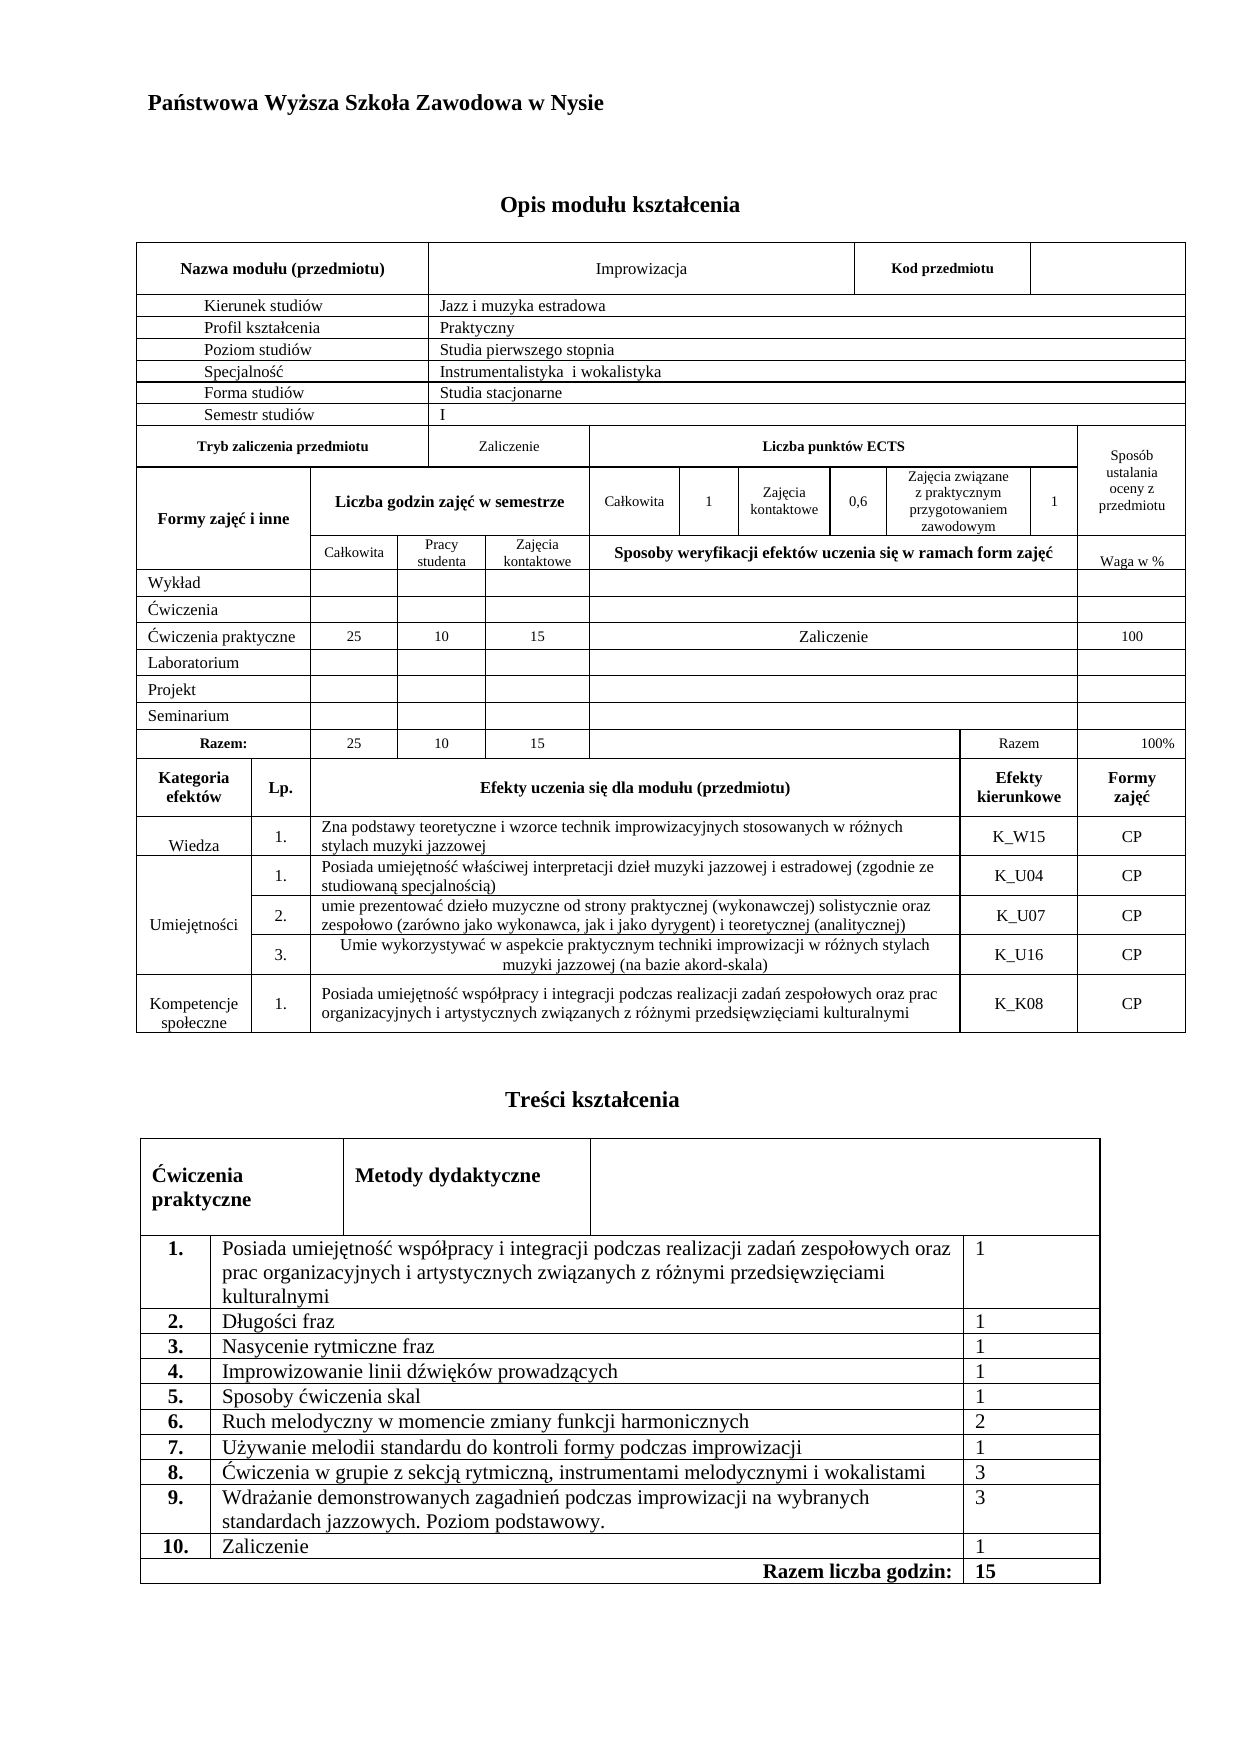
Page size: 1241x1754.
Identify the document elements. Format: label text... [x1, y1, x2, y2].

text Opis modułu kształcenia [148, 191, 1092, 217]
table_cell Sposób ustalania oceny z przedmiotu [1078, 426, 1185, 534]
table_cell Razem [961, 730, 1077, 757]
table_cell 15 [964, 1559, 1099, 1583]
table_cell [311, 676, 397, 702]
table_cell 25 [311, 730, 397, 757]
table_cell 3 [964, 1460, 1099, 1484]
table_header Kod przedmiotu [855, 243, 1030, 294]
table_cell [1078, 597, 1185, 622]
text Treści kształcenia [148, 1086, 1092, 1112]
table_cell Efekty kierunkowe [961, 759, 1077, 816]
table_cell Sposoby ćwiczenia skal [211, 1384, 963, 1408]
table_cell 3. [141, 1334, 210, 1358]
table_cell Kierunek studiów [137, 295, 428, 316]
table_cell Nasycenie rytmiczne fraz [211, 1334, 963, 1358]
table_cell [590, 703, 1077, 728]
table_cell [590, 650, 1077, 675]
table_cell Specjalność [137, 361, 428, 381]
table_cell [486, 676, 589, 702]
table_cell 2. [141, 1309, 210, 1333]
table_cell 6. [141, 1410, 210, 1433]
table_cell 1. [252, 817, 310, 855]
table_cell Projekt [137, 676, 310, 702]
table_cell 7. [141, 1435, 210, 1459]
table_cell [398, 703, 485, 728]
table_cell CP [1078, 817, 1185, 855]
table_cell Poziom studiów [137, 339, 428, 359]
table_cell [311, 570, 397, 596]
table_cell Sposoby weryfikacji efektów uczenia się w ramach form zajęć [590, 536, 1077, 569]
table_cell 15 [486, 730, 589, 757]
table_cell 15 [486, 623, 589, 649]
table_cell Semestr studiów [137, 404, 428, 425]
table_header [1031, 243, 1185, 294]
table_cell Zaliczenie [211, 1534, 963, 1558]
table_cell Razem liczba godzin: [141, 1559, 963, 1583]
table_cell CP [1078, 896, 1185, 934]
table_cell Kategoria efektów [137, 759, 251, 816]
table_cell Posiada umiejętność właściwej interpretacji dzieł muzyki jazzowej i estradowej (zgodnie ze studiowaną specjalnością) [311, 856, 959, 895]
table_cell [398, 597, 485, 622]
table_cell Całkowita [311, 536, 397, 569]
table_header Improwizacja [429, 243, 854, 294]
table_cell [486, 650, 589, 675]
table_cell Wiedza [137, 817, 251, 855]
table_cell [590, 676, 1077, 702]
table_cell [486, 597, 589, 622]
table_cell 1. [252, 975, 310, 1032]
table_cell 1. [141, 1236, 210, 1308]
table_cell Kompetencje społeczne [137, 975, 251, 1032]
table_cell Pracy studenta [398, 536, 485, 569]
table_cell Praktyczny [429, 317, 1185, 338]
table_cell 1 [964, 1236, 1099, 1308]
table_cell K_U04 [961, 856, 1077, 895]
table_cell Zaliczenie [590, 623, 1077, 649]
table_cell Całkowita [590, 468, 679, 534]
table_cell Improwizowanie linii dźwięków prowadzących [211, 1359, 963, 1383]
table_cell Zajęcia kontaktowe [739, 468, 829, 534]
table_header Ćwiczenia praktyczne [141, 1139, 343, 1235]
table_cell Liczba punktów ECTS [590, 426, 1077, 466]
table_cell Razem: [137, 730, 310, 757]
table_cell Laboratorium [137, 650, 310, 675]
table_cell 3 [964, 1485, 1099, 1533]
table_cell 1 [964, 1309, 1099, 1333]
table_cell I [429, 404, 1185, 425]
table_cell 1 [964, 1359, 1099, 1383]
table_cell Ćwiczenia w grupie z sekcją rytmiczną, instrumentami melodycznymi i wokalistami [211, 1460, 963, 1484]
table_cell [1078, 676, 1185, 702]
table_cell Jazz i muzyka estradowa [429, 295, 1185, 316]
table_cell Ćwiczenia praktyczne [137, 623, 310, 649]
table_cell Instrumentalistyka i wokalistyka [429, 361, 1185, 381]
table_cell 100% [1078, 730, 1185, 757]
table_cell 2. [252, 896, 310, 934]
table_cell [1078, 703, 1185, 728]
table_cell Używanie melodii standardu do kontroli formy podczas improwizacji [211, 1435, 963, 1459]
table_cell [311, 650, 397, 675]
table_cell [590, 597, 1077, 622]
table_cell Ćwiczenia [137, 597, 310, 622]
table_cell 10. [141, 1534, 210, 1558]
table_cell 10 [398, 623, 485, 649]
table_cell Waga w % [1078, 536, 1185, 569]
table_cell K_U07 [961, 896, 1077, 934]
table_cell Długości fraz [211, 1309, 963, 1333]
table_cell CP [1078, 856, 1185, 895]
table_header Metody dydaktyczne [344, 1139, 590, 1235]
table_cell K_K08 [961, 975, 1077, 1032]
table_cell 1 [1031, 468, 1077, 534]
table_cell Liczba godzin zajęć w semestrze [311, 468, 589, 534]
table_cell Studia stacjonarne [429, 383, 1185, 403]
table_cell [486, 703, 589, 728]
table_cell Forma studiów [137, 383, 428, 403]
table_cell 10 [398, 730, 485, 757]
table_cell Zaliczenie [429, 426, 589, 466]
table_cell [1078, 570, 1185, 596]
table_cell 1. [252, 856, 310, 895]
table_cell umie prezentować dzieło muzyczne od strony praktycznej (wykonawczej) solistycznie oraz zespołowo (zarówno jako wykonawca, jak i jako dyrygent) i teoretycznej (analitycznej) [311, 896, 959, 934]
table_cell K_U16 [961, 935, 1077, 973]
table_cell 9. [141, 1485, 210, 1533]
table_cell [398, 570, 485, 596]
table_cell 1 [964, 1334, 1099, 1358]
table_cell Wykład [137, 570, 310, 596]
table_cell [590, 570, 1077, 596]
table_cell Posiada umiejętność współpracy i integracji podczas realizacji zadań zespołowych oraz prac organizacyjnych i artystycznych związanych z różnymi przedsięwzięciami kulturalnymi [311, 975, 959, 1032]
table_cell Formy zajęć [1078, 759, 1185, 816]
table_cell 1 [964, 1435, 1099, 1459]
table_cell 1 [964, 1534, 1099, 1558]
table_cell CP [1078, 935, 1185, 973]
table_cell [486, 570, 589, 596]
table_cell [311, 703, 397, 728]
table_cell Zna podstawy teoretyczne i wzorce technik improwizacyjnych stosowanych w różnych stylach muzyki jazzowej [311, 817, 959, 855]
table_cell Zajęcia związane z praktycznym przygotowaniem zawodowym [887, 468, 1030, 534]
table_cell K_W15 [961, 817, 1077, 855]
table_cell Lp. [252, 759, 310, 816]
table_cell 5. [141, 1384, 210, 1408]
table_cell Ruch melodyczny w momencie zmiany funkcji harmonicznych [211, 1410, 963, 1433]
table_cell [311, 597, 397, 622]
table_cell [398, 650, 485, 675]
table_cell Umiejętności [137, 856, 251, 973]
table_cell Formy zajęć i inne [137, 468, 310, 569]
table_cell 3. [252, 935, 310, 973]
table_cell Umie wykorzystywać w aspekcie praktycznym techniki improwizacji w różnych stylach muzyki jazzowej (na bazie akord-skala) [311, 935, 959, 973]
table_cell [590, 730, 959, 757]
table_cell Seminarium [137, 703, 310, 728]
table_cell 2 [964, 1410, 1099, 1433]
table_cell 1 [964, 1384, 1099, 1408]
table_header [591, 1139, 1099, 1235]
table_cell Efekty uczenia się dla modułu (przedmiotu) [311, 759, 959, 816]
table_header Nazwa modułu (przedmiotu) [137, 243, 428, 294]
text Państwowa Wyższa Szkoła Zawodowa w Nysie [148, 89, 1092, 115]
table_cell Wdrażanie demonstrowanych zagadnień podczas improwizacji na wybranych standardach jazzowych. Poziom podstawowy. [211, 1485, 963, 1533]
table_cell [1078, 650, 1185, 675]
table_cell 1 [680, 468, 738, 534]
table_cell 25 [311, 623, 397, 649]
table_cell Posiada umiejętność współpracy i integracji podczas realizacji zadań zespołowych oraz prac organizacyjnych i artystycznych związanych z różnymi przedsięwzięciami kulturalnymi [211, 1236, 963, 1308]
table_cell CP [1078, 975, 1185, 1032]
table_cell Tryb zaliczenia przedmiotu [137, 426, 428, 466]
table_cell [398, 676, 485, 702]
table_cell Profil kształcenia [137, 317, 428, 338]
table_cell 0,6 [831, 468, 886, 534]
table_cell 4. [141, 1359, 210, 1383]
table_cell 100 [1078, 623, 1185, 649]
table_cell 8. [141, 1460, 210, 1484]
table_cell Studia pierwszego stopnia [429, 339, 1185, 359]
table_cell Zajęcia kontaktowe [486, 536, 589, 569]
